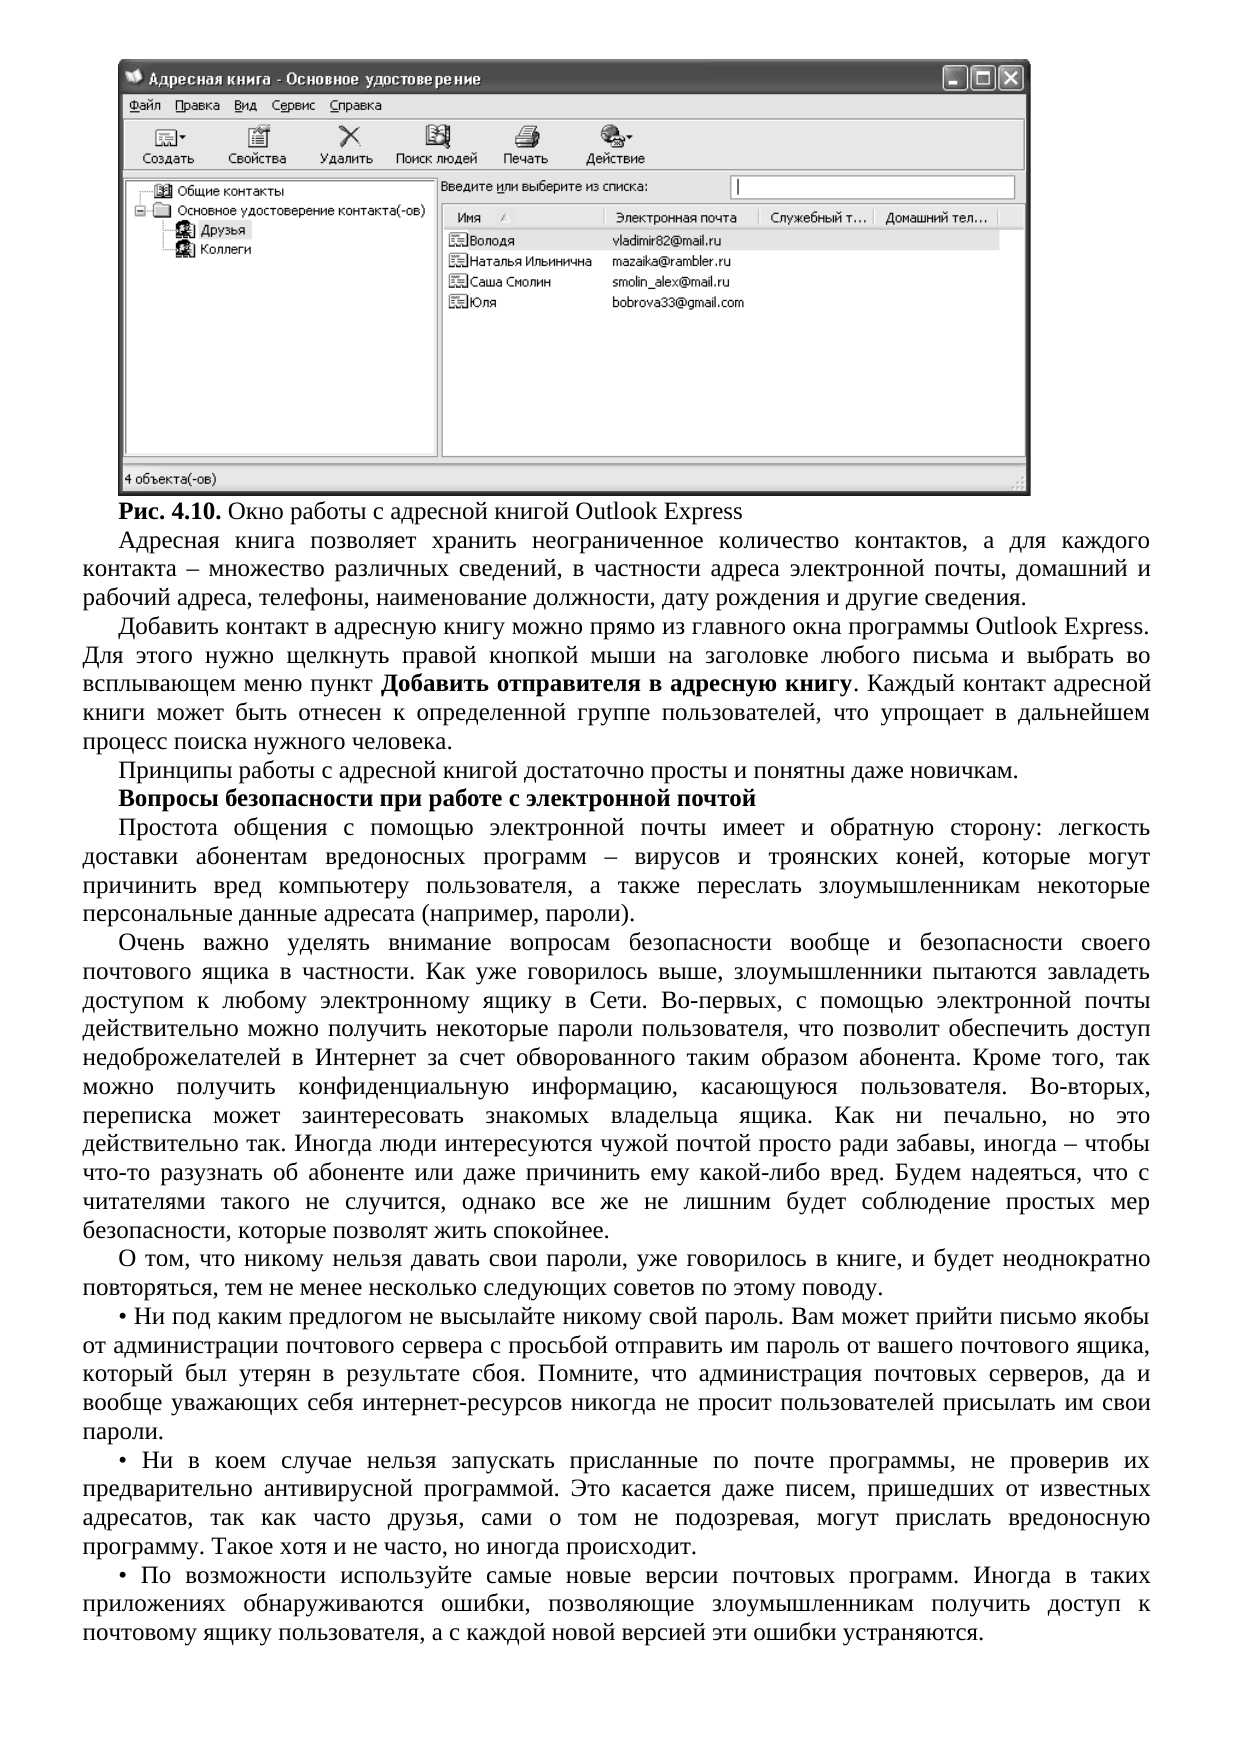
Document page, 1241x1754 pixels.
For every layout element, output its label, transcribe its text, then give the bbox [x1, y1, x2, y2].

text • Ни в коем случае нельзя запускать присланные по почте программы, не проверив их предварительно антивирусной программой. Это касается даже писем, пришедших от известных адресатов, так как часто друзья, сами о том не подозревая, могут прислать вредоносную программу. Такое хотя и не часто, но иногда происходит. [82, 1445, 1152, 1560]
text О том, что никому нельзя давать свои пароли, уже говорилось в книге, и будет неоднократно повторяться, тем не менее несколько следующих советов по этому поводу. [82, 1243, 1152, 1301]
text Добавить контакт в адресную книгу можно прямо из главного окна программы Outlook Express. Для этого нужно щелкнуть правой кнопкой мыши на заголовке любого письма и выбрать во всплывающем меню пункт Добавить отправителя в адресную книгу. Каждый контакт адресной книги может быть отнесен к определенной группе пользователей, что упрощает в дальнейшем процесс поиска нужного человека. [82, 611, 1152, 755]
text Вопросы безопасности при работе с электронной почтой [82, 783, 1128, 812]
picture [118, 59, 1031, 496]
text Адресная книга позволяет хранить неограниченное количество контактов, а для каждого контакта – множество различных сведений, в частности адреса электронной почты, домашний и рабочий адреса, телефоны, наименование должности, дату рождения и другие сведения. [82, 525, 1152, 611]
text Очень важно уделять внимание вопросам безопасности вообще и безопасности своего почтового ящика в частности. Как уже говорилось выше, злоумышленники пытаются завладеть доступом к любому электронному ящику в Сети. Во-первых, с помощью электронной почты действительно можно получить некоторые пароли пользователя, что позволит обеспечить доступ недоброжелателей в Интернет за счет обворованного таким образом абонента. Кроме того, так можно получить конфиденциальную информацию, касающуюся пользователя. Во-вторых, переписка может заинтересовать знакомых владельца ящика. Как ни печально, но это действительно так. Иногда люди интересуются чужой почтой просто ради забавы, иногда – чтобы что-то разузнать об абоненте или даже причинить ему какой-либо вред. Будем надеяться, что с читателями такого не случится, однако все же не лишним будет соблюдение простых мер безопасности, которые позволят жить спокойнее. [82, 927, 1152, 1243]
text • Ни под каким предлогом не высылайте никому свой пароль. Вам может прийти письмо якобы от администрации почтового сервера с просьбой отправить им пароль от вашего почтового ящика, который был утерян в результате сбоя. Помните, что администрация почтовых серверов, да и вообще уважающих себя интернет-ресурсов никогда не просит пользователей присылать им свои пароли. [82, 1301, 1152, 1445]
text Принципы работы с адресной книгой достаточно просты и понятны даже новичкам. [82, 755, 1152, 783]
text Простота общения с помощью электронной почты имеет и обратную сторону: легкость доставки абонентам вредоносных программ – вирусов и троянских коней, которые могут причинить вред компьютеру пользователя, а также переслать злоумышленникам некоторые персональные данные адресата (например, пароли). [82, 812, 1152, 927]
text Рис. 4.10. Окно работы с адресной книгой Outlook Express [82, 496, 1152, 525]
text • По возможности используйте самые новые версии почтовых программ. Иногда в таких приложениях обнаруживаются ошибки, позволяющие злоумышленникам получить доступ к почтовому ящику пользователя, а с каждой новой версией эти ошибки устраняются. [82, 1560, 1152, 1646]
